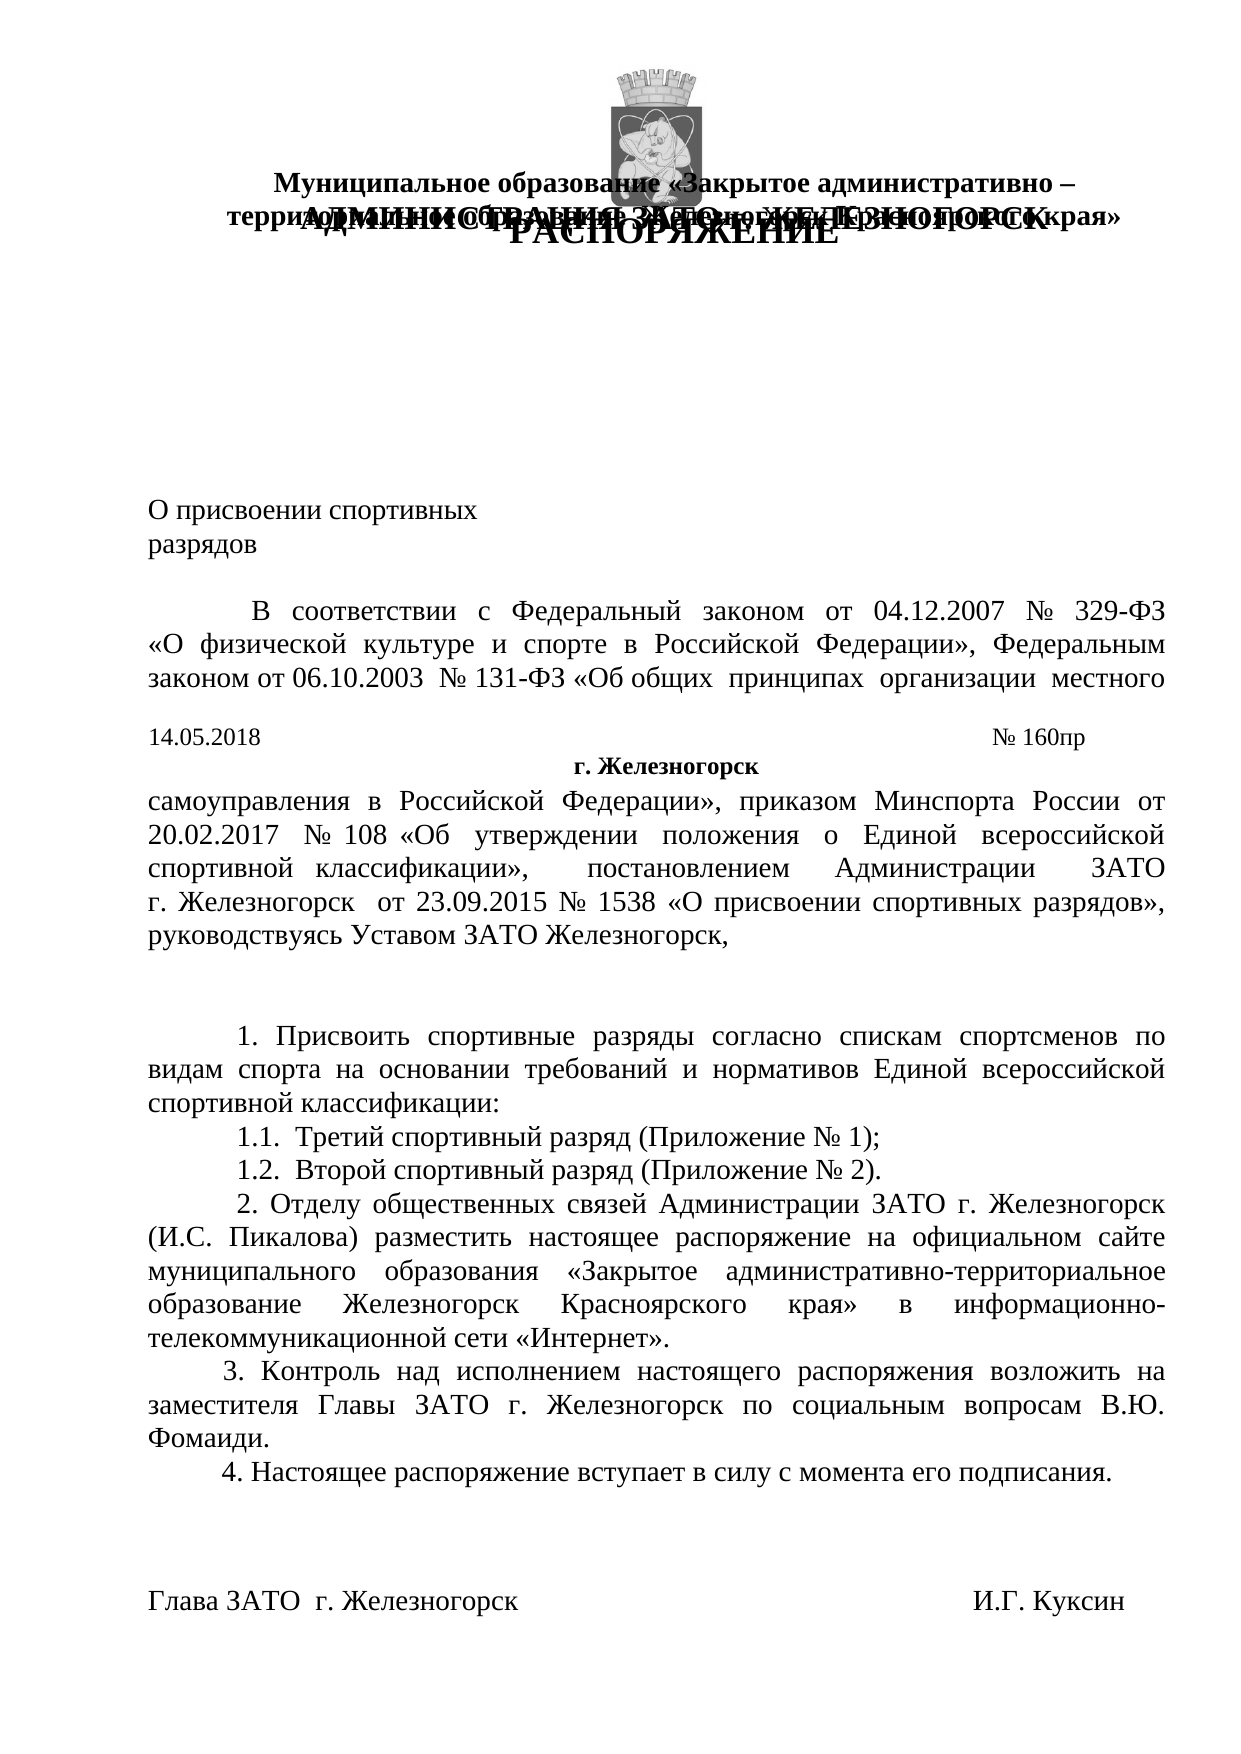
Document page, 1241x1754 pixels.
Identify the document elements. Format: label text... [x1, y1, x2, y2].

list 4. Настоящее распоряжение вступает в силу с момента его подписания. [162, 1454, 1166, 1488]
text В соответствии с Федеральный законом от 04.12.2007 № 329-ФЗ «О физической культуре и спорте в Российской Федерации», Федеральным законом от 06.10.2003 № 131-ФЗ «Об общих принципах организации местного самоуправления в Российской Федерации», приказом Минспорта России от 20.02.2017 № 108 «Об утверждении положения о Единой всероссийской спортивной классификации», постановлением Администрации ЗАТО г. Железногорск от 23.09.2015 № 1538 «О присвоении спортивных разрядов», руководствуясь Уставом ЗАТО Железногорск, [148, 593, 1166, 722]
text Муниципальное образование «Закрытое административно – территориальное образование Железногорск Красноярского края» [158, 165, 1190, 198]
text Глава ЗАТО г. Железногорск И.Г. Куксин [148, 1583, 1166, 1617]
text 2. Отделу общественных связей Администрации ЗАТО г. Железногорск (И.С. Пикалова) разместить настоящее распоряжение на официальном сайте муниципального образования «Закрытое административно-территориальное образование Железногорск Красноярского края» в информационно-телекоммуникационной сети «Интернет». [148, 1186, 1166, 1353]
text 1.2. Второй спортивный разряд (Приложение № 2). [148, 1152, 1166, 1186]
text РАСПОРЯЖЕНИЕ [158, 208, 1190, 251]
text О присвоении спортивных [148, 492, 1160, 526]
list 3. Контроль над исполнением настоящего распоряжения возложить на заместителя Главы ЗАТО г. Железногорск по социальным вопросам В.Ю. Фомаиди. [148, 1353, 1166, 1454]
text разрядов [148, 526, 1160, 559]
text 14.05.2018 № 160пр [148, 722, 1184, 751]
text г. Железногорск [148, 751, 1184, 780]
text 1.1. Третий спортивный разряд (Приложение № 1); [148, 1119, 1166, 1152]
text 1. Присвоить спортивные разряды согласно спискам спортсменов по видам спорта на основании требований и нормативов Единой всероссийской спортивной классификации: [148, 1018, 1166, 1119]
text В соответствии с Федеральный законом от 04.12.2007 № 329-ФЗ «О физической культуре и спорте в Российской Федерации», Федеральным законом от 06.10.2003 № 131-ФЗ «Об общих принципах организации местного самоуправления в Российской Федерации», приказом Минспорта России от 20.02.2017 № 108 «Об утверждении положения о Единой всероссийской спортивной классификации», постановлением Администрации ЗАТО г. Железногорск от 23.09.2015 № 1538 «О присвоении спортивных разрядов», руководствуясь Уставом ЗАТО Железногорск, [148, 780, 1166, 951]
